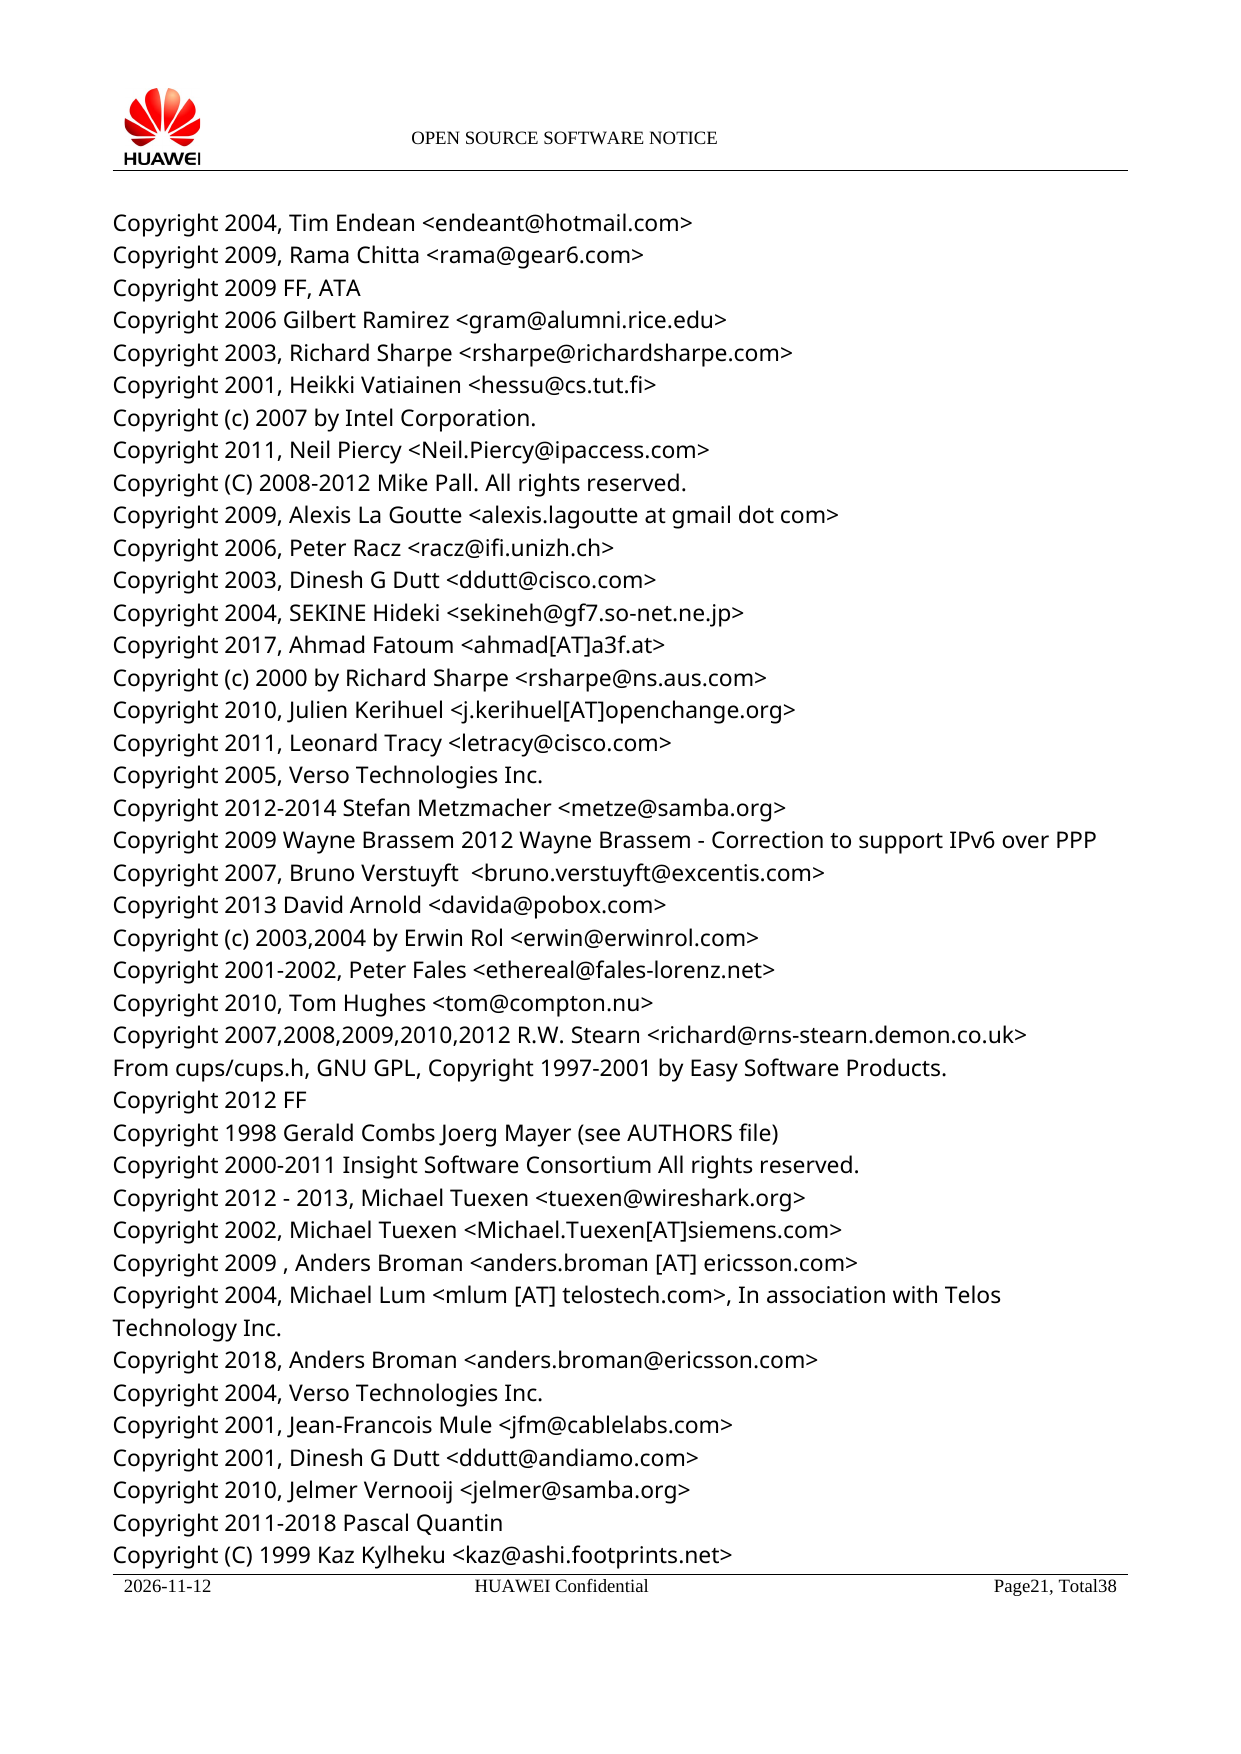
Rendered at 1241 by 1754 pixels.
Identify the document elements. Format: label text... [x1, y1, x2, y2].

picture [124, 88, 201, 165]
